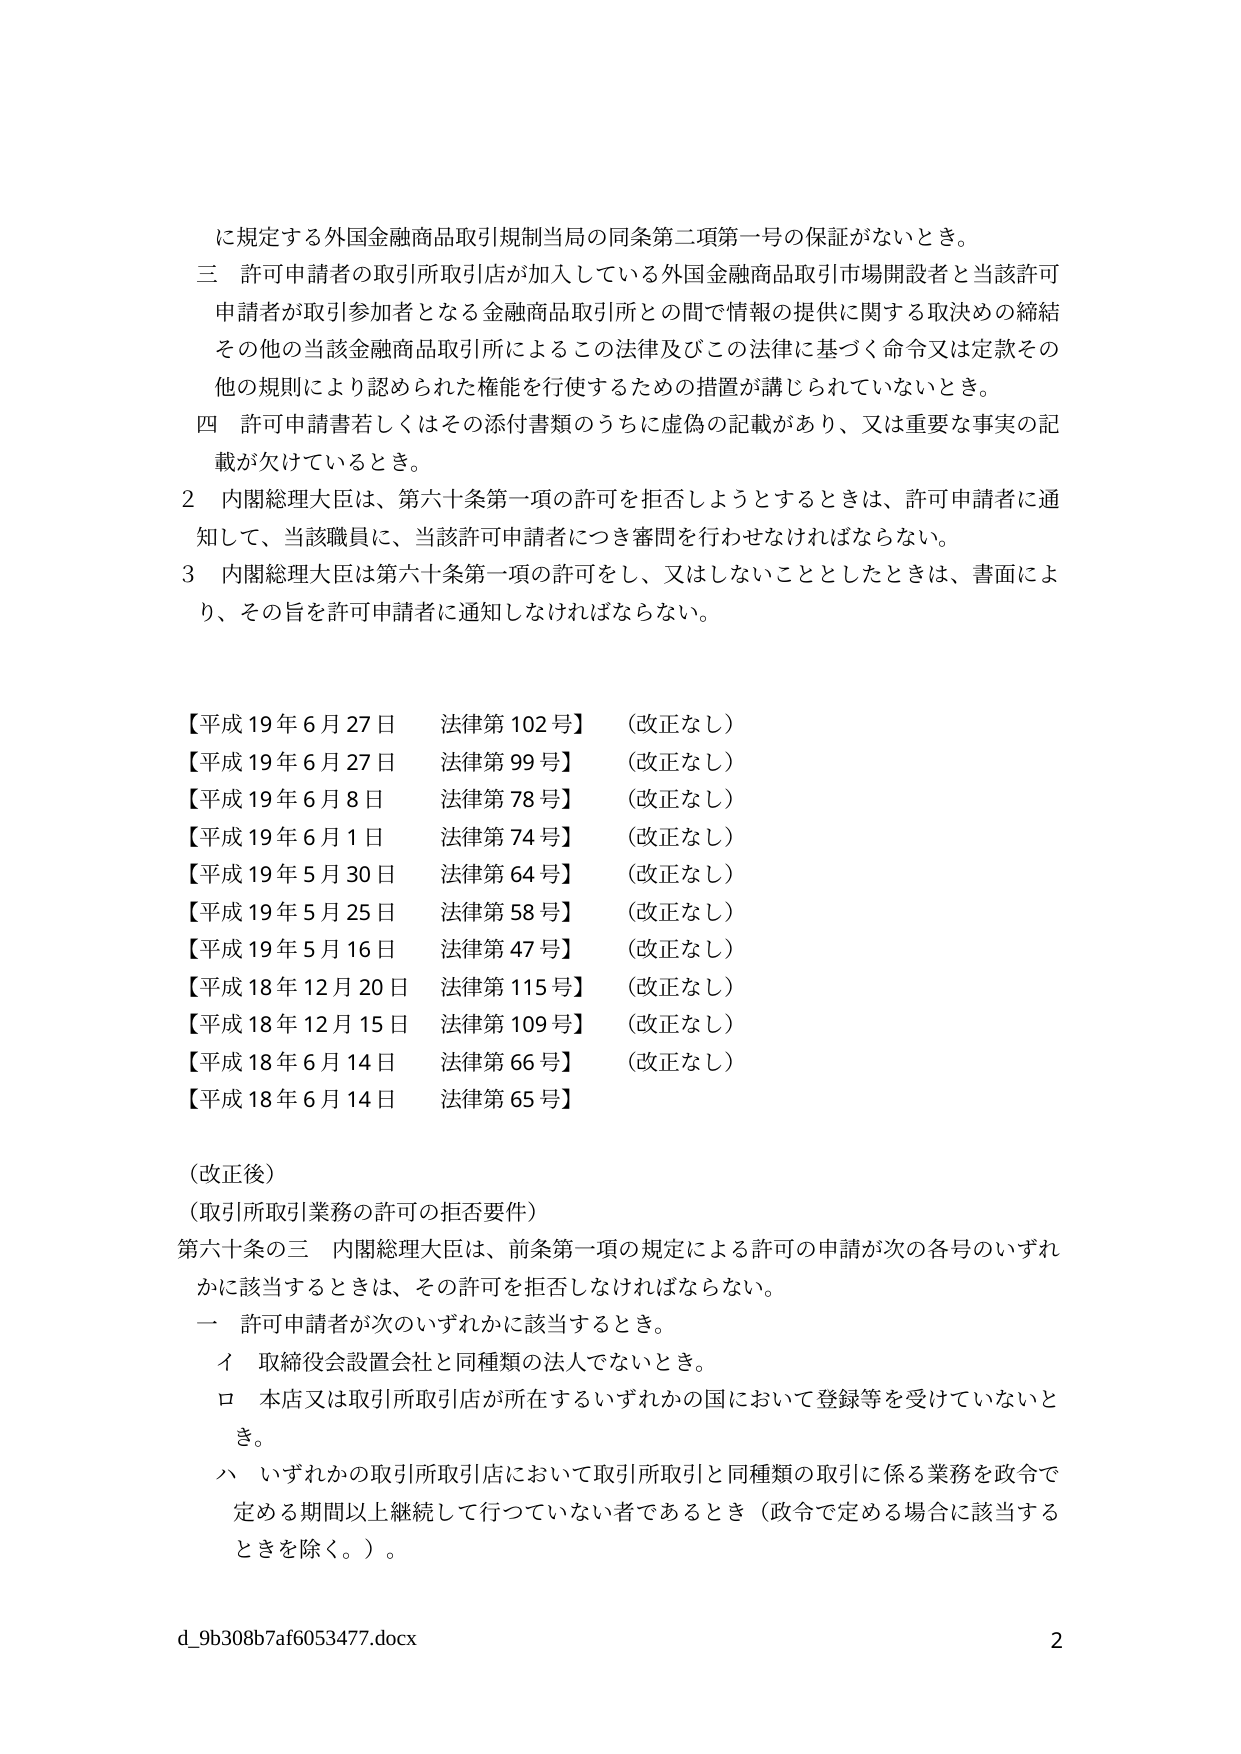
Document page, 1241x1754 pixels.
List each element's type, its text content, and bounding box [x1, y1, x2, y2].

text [196, 217, 1063, 254]
text 【平成18年6月14日 法律第65号】 [177, 1079, 1063, 1117]
text 【平成18年6月14日 法律第66号】 （改正なし） [177, 1042, 1063, 1079]
text 【平成19年5月25日 法律第58号】 （改正なし） [177, 892, 1063, 929]
text （改正後） [177, 1154, 1063, 1192]
text 【平成18年12月15日 法律第109号】 （改正なし） [177, 1004, 1063, 1042]
text 【平成19年6月8日 法律第78号】 （改正なし） [177, 779, 1063, 817]
text 第六十条の三 内閣総理大臣は、前条第一項の規定による許可の申請が次の各号のいずれかに該当するときは、その許可を拒否しなければならない。 [177, 1229, 1063, 1304]
text 【平成18年12月20日 法律第115号】 （改正なし） [177, 967, 1063, 1004]
text ロ 本店又は取引所取引店が所在するいずれかの国において登録等を受けていないとき。 [215, 1379, 1063, 1454]
text 【平成19年6月27日 法律第102号】 （改正なし） [177, 704, 1063, 742]
text 一 許可申請者が次のいずれかに該当するとき。 [196, 1304, 1063, 1342]
text 四 許可申請書若しくはその添付書類のうちに虚偽の記載があり、又は重要な事実の記載が欠けているとき。 [196, 404, 1063, 479]
text 三 許可申請者の取引所取引店が加入している外国金融商品取引市場開設者と当該許可申請者が取引参加者となる金融商品取引所との間で情報の提供に関する取決めの締結その他の当該金融商品取引所によるこの法律及びこの法律に基づく命令又は定款その他の規則により認められた権能を行使するための措置が講じられていないとき。 [196, 254, 1063, 404]
text ３ 内閣総理大臣は第六十条第一項の許可をし、又はしないこととしたときは、書面により、その旨を許可申請者に通知しなければならない。 [177, 554, 1063, 629]
text 【平成19年6月1日 法律第74号】 （改正なし） [177, 817, 1063, 854]
text 【平成19年5月16日 法律第47号】 （改正なし） [177, 929, 1063, 967]
text イ 取締役会設置会社と同種類の法人でないとき。 [215, 1342, 1063, 1379]
text ハ いずれかの取引所取引店において取引所取引と同種類の取引に係る業務を政令で定める期間以上継続して行つていない者であるとき（政令で定める場合に該当するときを除く。）。 [215, 1454, 1063, 1567]
text 【平成19年5月30日 法律第64号】 （改正なし） [177, 854, 1063, 892]
text ２ 内閣総理大臣は、第六十条第一項の許可を拒否しようとするときは、許可申請者に通知して、当該職員に、当該許可申請者につき審問を行わせなければならない。 [177, 479, 1063, 554]
text 【平成19年6月27日 法律第99号】 （改正なし） [177, 742, 1063, 779]
text （取引所取引業務の許可の拒否要件） [177, 1192, 1063, 1229]
